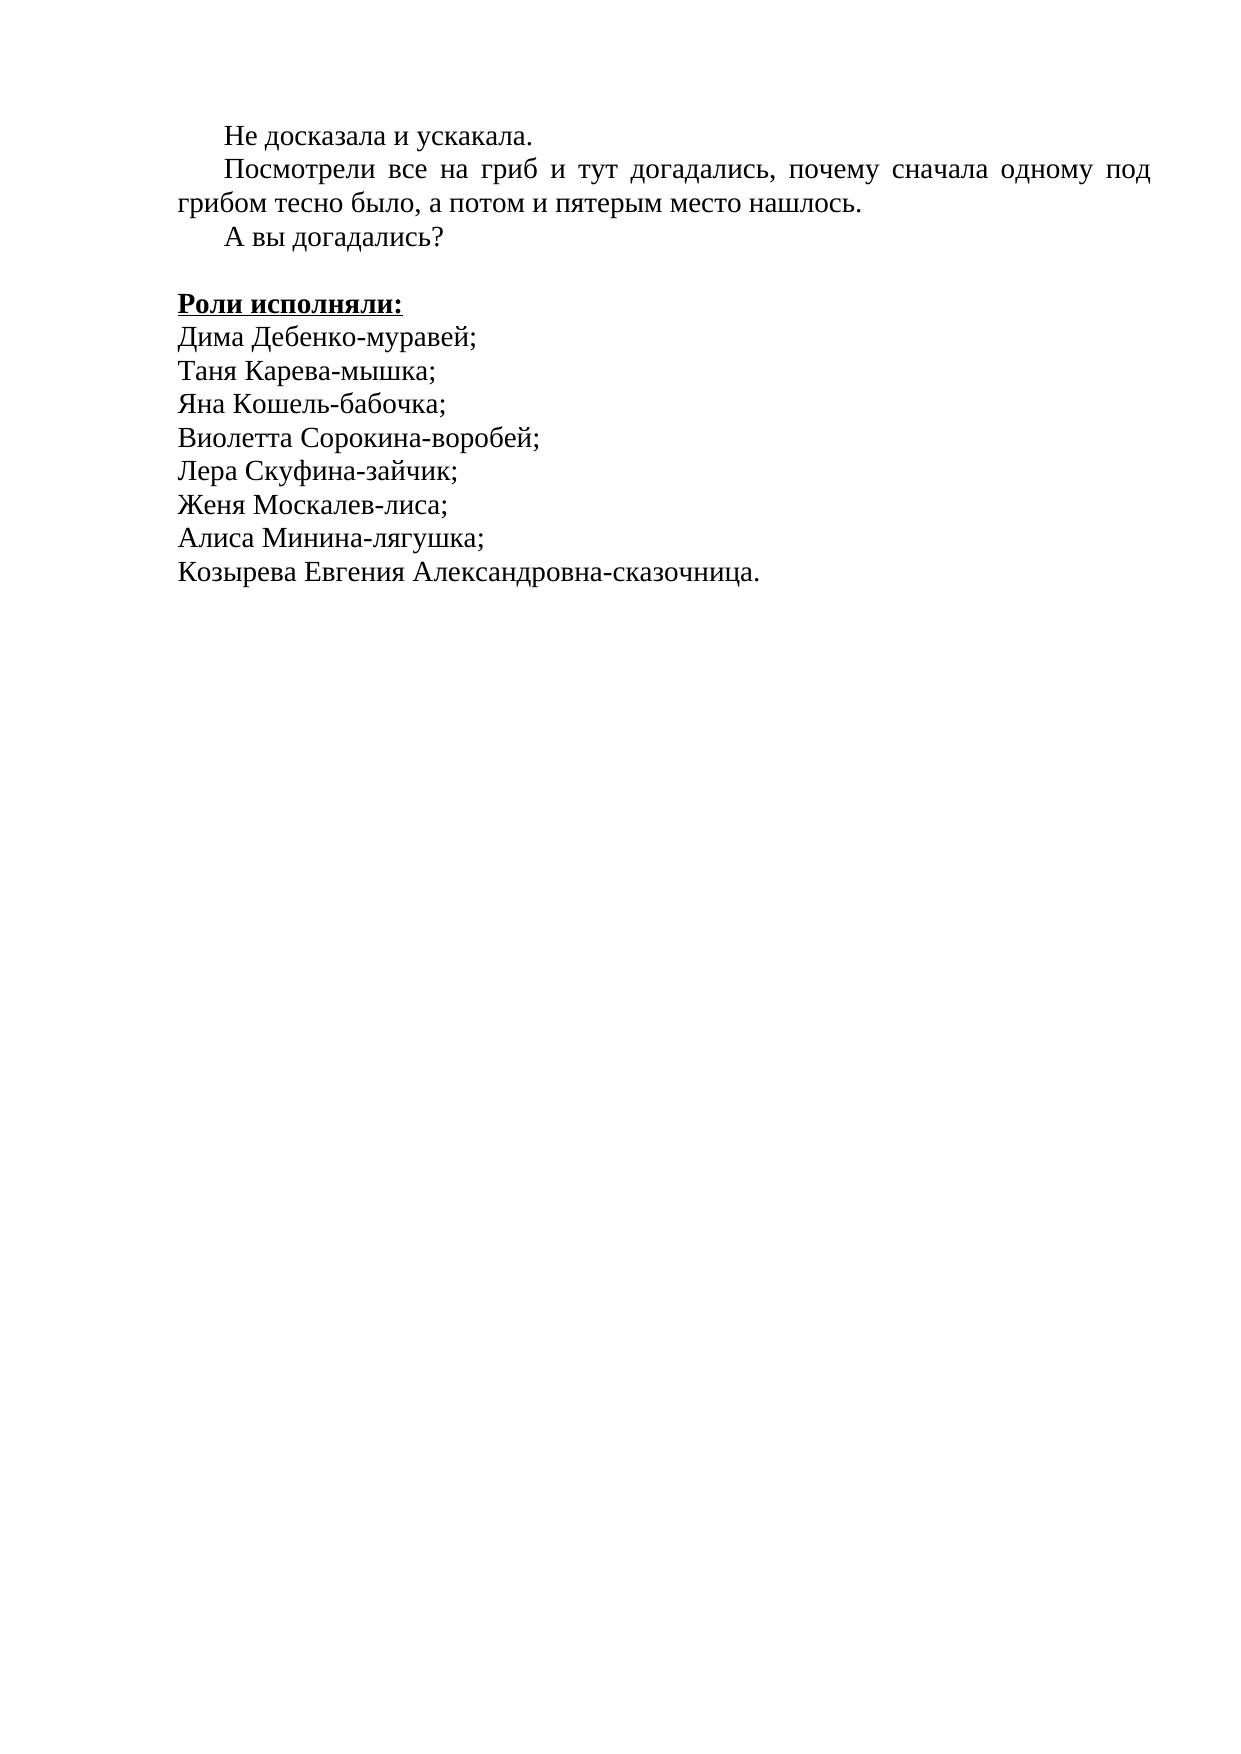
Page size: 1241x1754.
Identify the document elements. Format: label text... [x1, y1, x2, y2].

text Роли исполняли: [177, 286, 1152, 319]
text Виолетта Сорокина-воробей; [177, 420, 1152, 453]
text Посмотрели все на гриб и тут догадались, почему сначала одному под грибом тесно было, а потом и пятерым место нашлось. [177, 152, 1152, 219]
text Яна Кошель-бабочка; [177, 386, 1152, 420]
text Козырева Евгения Александровна-сказочница. [177, 554, 1152, 588]
text Лера Скуфина-зайчик; [177, 453, 1152, 487]
text Не досказала и ускакала. [177, 118, 1152, 152]
text Таня Карева-мышка; [177, 353, 1152, 386]
text Дима Дебенко-муравей; [177, 319, 1152, 353]
text А вы догадались? [177, 219, 1152, 252]
text Алиса Минина-лягушка; [177, 521, 1152, 554]
text Женя Москалев-лиса; [177, 487, 1152, 521]
